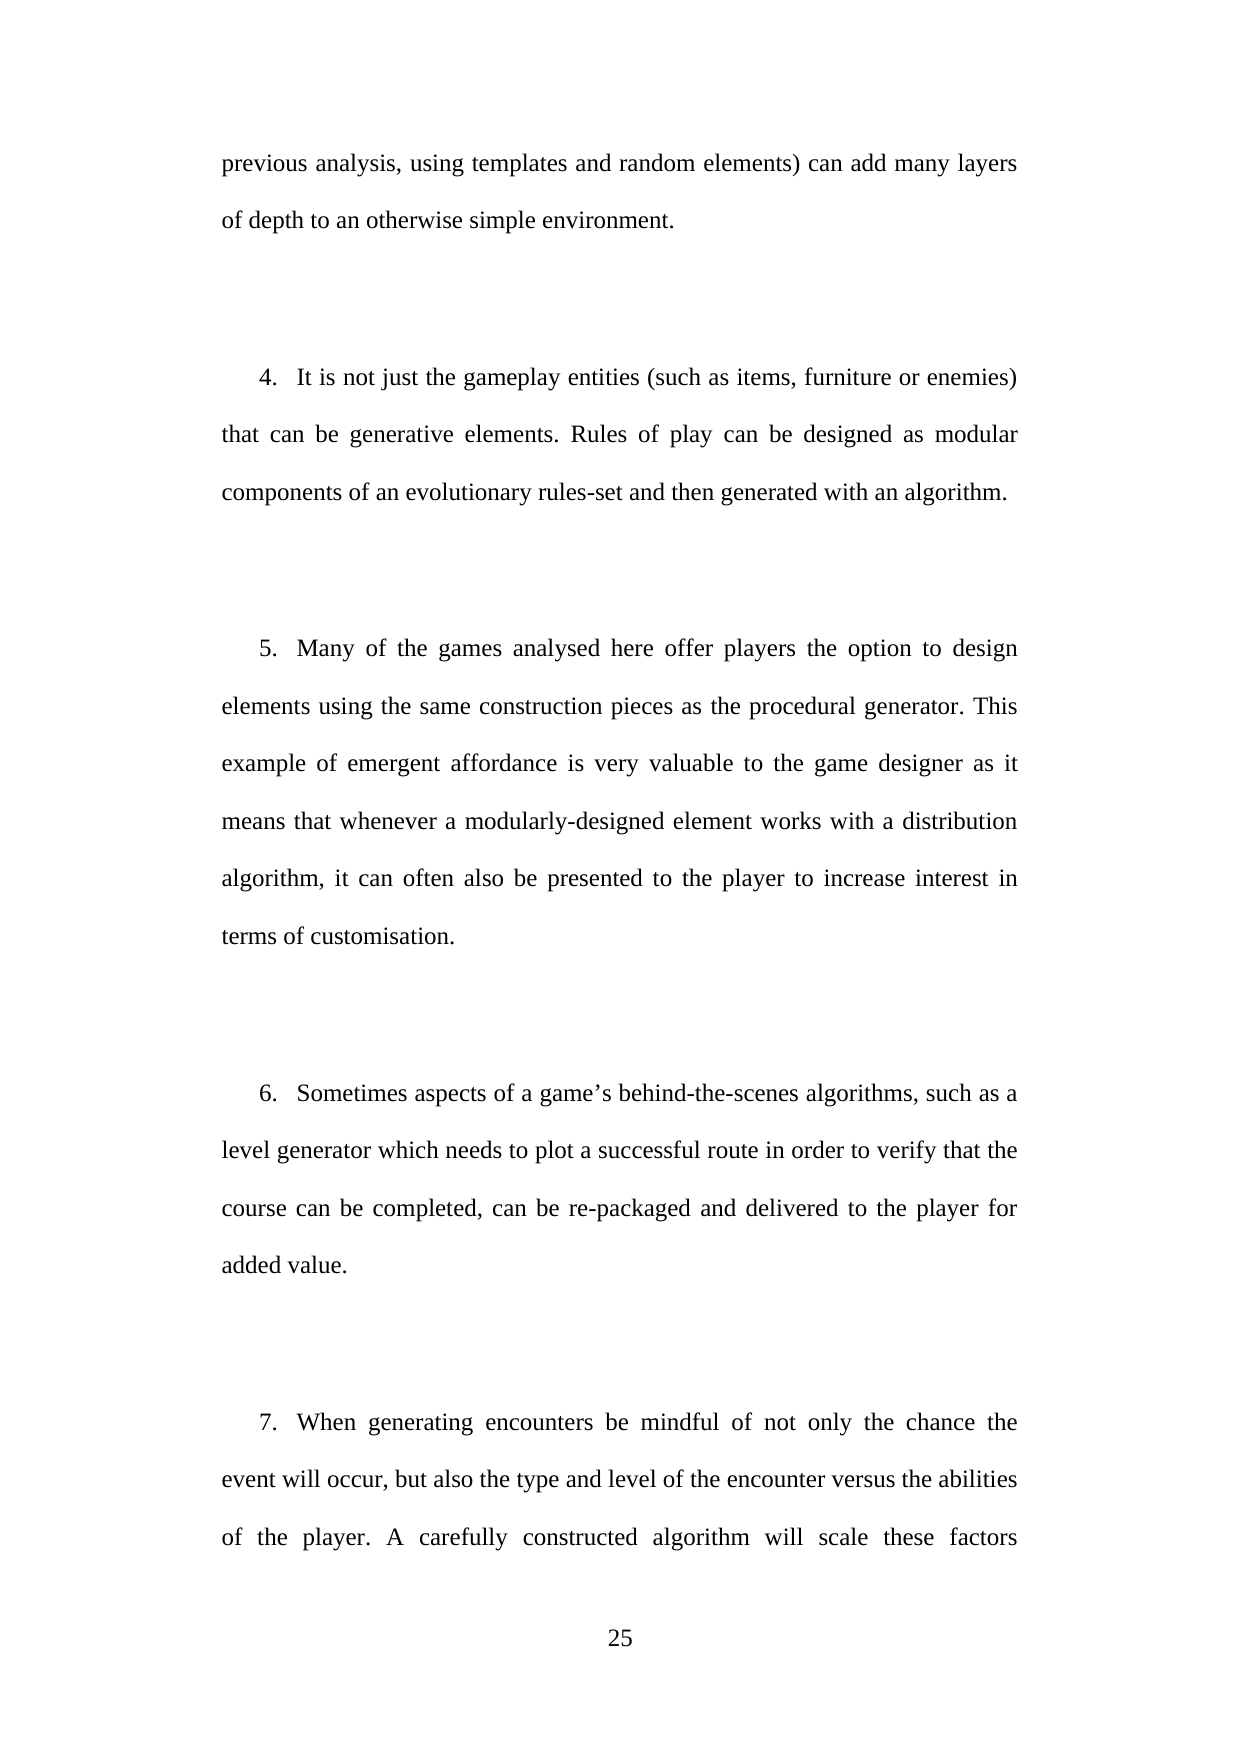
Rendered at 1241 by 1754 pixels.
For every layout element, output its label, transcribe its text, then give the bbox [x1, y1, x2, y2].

list Sometimes aspects of a game’s behind-the-scenes algorithms, such as a level generator which needs to plot a successful route in order to verify that the course can be completed, can be re-packaged and delivered to the player for added value. [221, 1078, 1019, 1279]
list It is not just the gameplay entities (such as items, furniture or enemies) that can be generative elements. Rules of play can be designed as modular components of an evolutionary rules-set and then generated with an algorithm. [221, 362, 1019, 506]
list Many of the games analysed here offer players the option to design elements using the same construction pieces as the procedural generator. This example of emergent affordance is very valuable to the game designer as it means that whenever a modularly-designed element works with a distribution algorithm, it can often also be presented to the player to increase interest in terms of customisation. [221, 633, 1019, 950]
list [221, 1407, 1019, 1551]
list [221, 148, 1019, 234]
